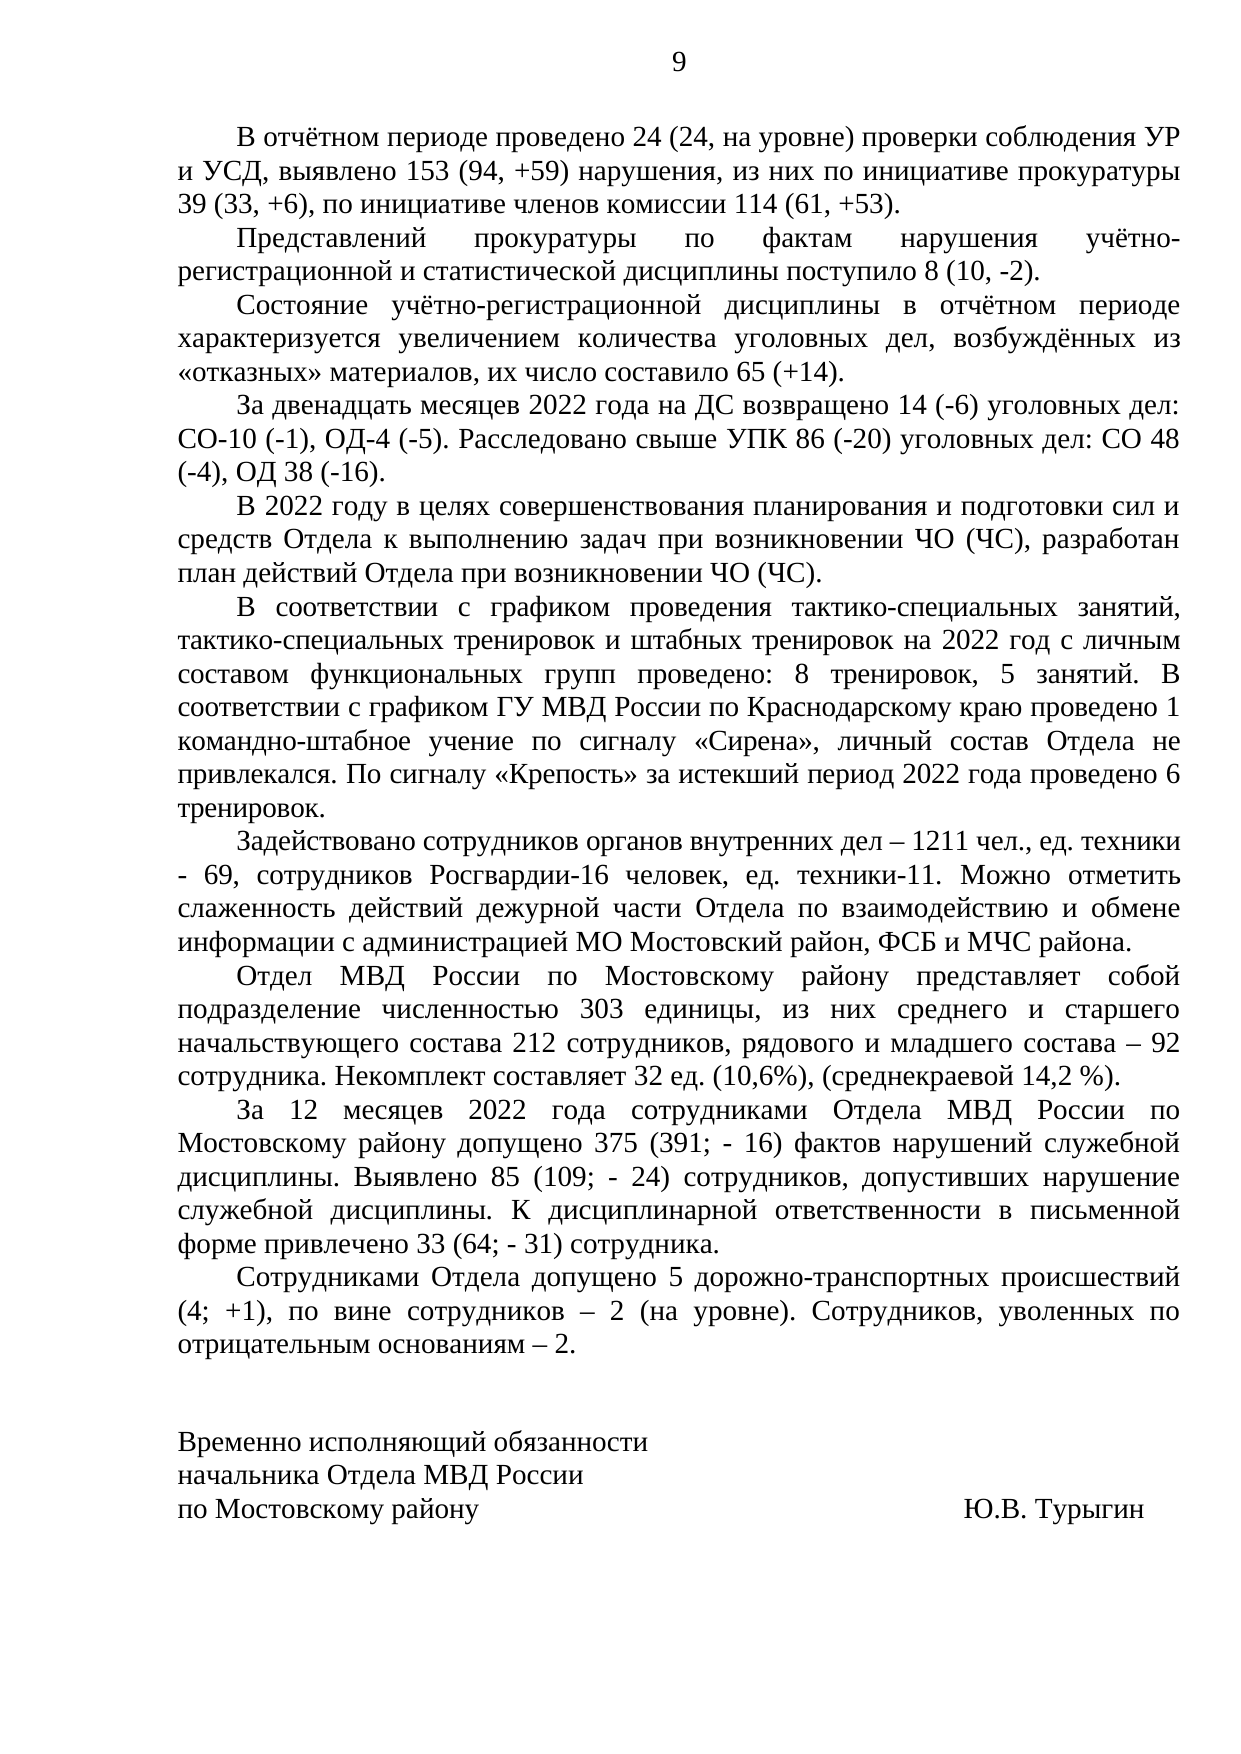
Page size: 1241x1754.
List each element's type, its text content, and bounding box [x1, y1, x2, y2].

text Состояние учётно-регистрационной дисциплины в отчётном периоде характеризуется увеличением количества уголовных дел, возбуждённых из «отказных» материалов, их число составило 65 (+14). [177, 287, 1181, 387]
text В 2022 году в целях совершенствования планирования и подготовки сил и средств Отдела к выполнению задач при возникновении ЧО (ЧС), разработан план действий Отдела при возникновении ЧО (ЧС). [177, 488, 1181, 589]
text За 12 месяцев 2022 года сотрудниками Отдела МВД России по Мостовскому району допущено 375 (391; - 16) фактов нарушений служебной дисциплины. Выявлено 85 (109; - 24) сотрудников, допустивших нарушение служебной дисциплины. К дисциплинарной ответственности в письменной форме привлечено 33 (64; - 31) сотрудника. [177, 1092, 1181, 1258]
text начальника Отдела МВД России [177, 1457, 1181, 1491]
text по Мостовскому району Ю.В. Турыгин [177, 1491, 1181, 1524]
text В соответствии с графиком проведения тактико-специальных занятий, тактико-специальных тренировок и штабных тренировок на 2022 год с личным составом функциональных групп проведено: 8 тренировок, 5 занятий. В соответствии с графиком ГУ МВД России по Краснодарскому краю проведено 1 командно-штабное учение по сигналу «Сирена», личный состав Отдела не привлекался. По сигналу «Крепость» за истекший период 2022 года проведено 6 тренировок. [177, 589, 1181, 823]
text Временно исполняющий обязанности [177, 1424, 1181, 1457]
text За двенадцать месяцев 2022 года на ДС возвращено 14 (-6) уголовных дел: СО-10 (-1), ОД-4 (-5). Расследовано свыше УПК 86 (-20) уголовных дел: СО 48 (-4), ОД 38 (-16). [177, 387, 1181, 488]
text Задействовано сотрудников органов внутренних дел – 1211 чел., ед. техники - 69, сотрудников Росгвардии-16 человек, ед. техники-11. Можно отметить слаженность действий дежурной части Отдела по взаимодействию и обмене информации с администрацией МО Мостовский район, ФСБ и МЧС района. [177, 823, 1181, 958]
text Сотрудниками Отдела допущено 5 дорожно-транспортных происшествий (4; +1), по вине сотрудников – 2 (на уровне). Сотрудников, уволенных по отрицательным основаниям – 2. [177, 1258, 1189, 1423]
text Представлений прокуратуры по фактам нарушения учётно-регистрационной и статистической дисциплины поступило 8 (10, -2). [177, 220, 1181, 287]
text В отчётном периоде проведено 24 (24, на уровне) проверки соблюдения УР и УСД, выявлено 153 (94, +59) нарушения, из них по инициативе прокуратуры 39 (33, +6), по инициативе членов комиссии 114 (61, +53). [177, 119, 1189, 220]
text Отдел МВД России по Мостовскому району представляет собой подразделение численностью 303 единицы, из них среднего и старшего начальствующего состава 212 сотрудников, рядового и младшего состава – 92 сотрудника. Некомплект составляет 32 ед. (10,6%), (среднекраевой 14,2 %). [177, 958, 1181, 1092]
